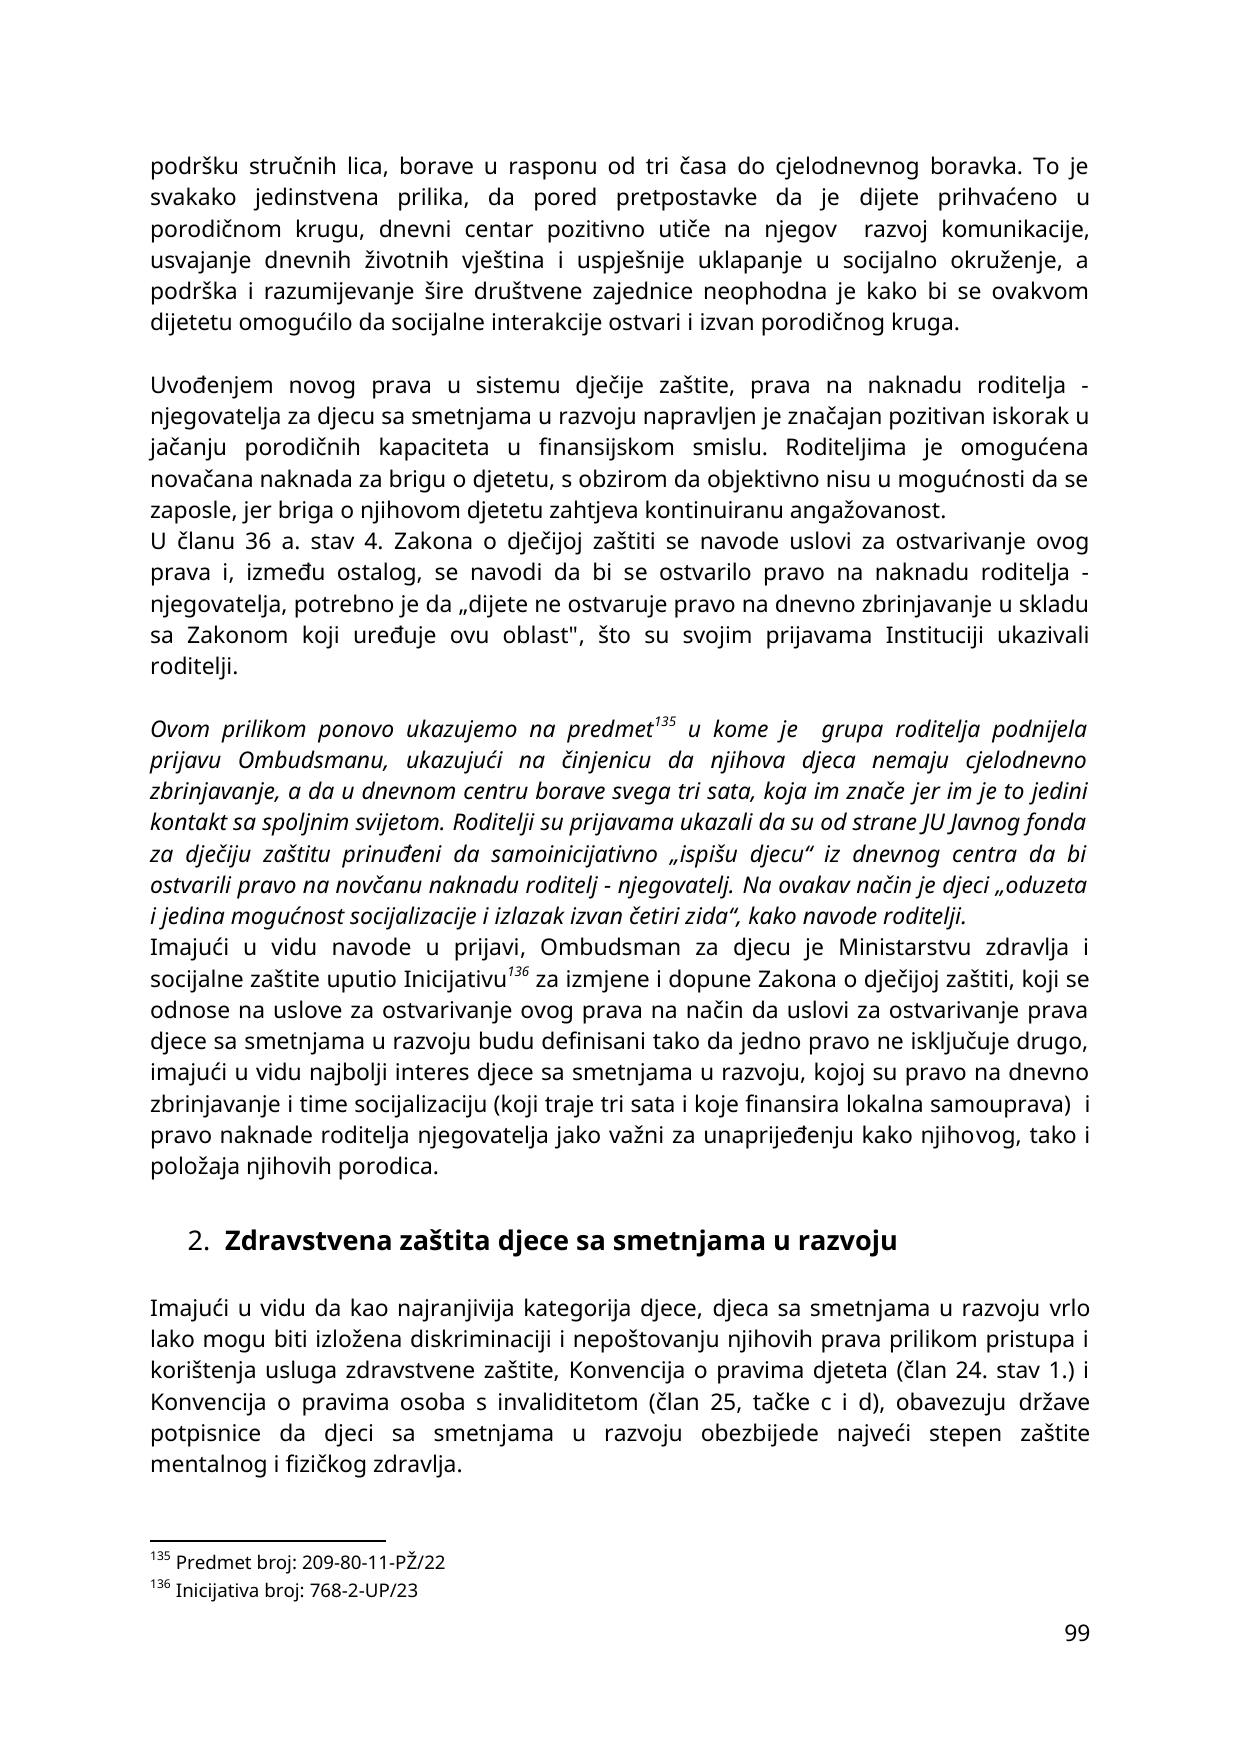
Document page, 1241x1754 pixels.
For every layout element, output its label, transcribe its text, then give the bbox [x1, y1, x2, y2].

text Imajući u vidu da kao najranjivija kategorija djece, djeca sa smetnjama u razvoju vrlo lako mogu biti izložena diskriminaciji i nepoštovanju njihovih prava prilikom pristupa i korištenja usluga zdravstvene zaštite, Konvencija o pravima djeteta (član 24. stav 1.) i Konvencija o pravima osoba s invaliditetom (član 25, tačke c i d), obavezuju države potpisnice da djeci sa smetnjama u razvoju obezbijede najveći stepen zaštite mentalnog i fizičkog zdravlja. [150, 1292, 1090, 1479]
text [150, 150, 1090, 337]
text Uvođenjem novog prava u sistemu dječije zaštite, prava na naknadu roditelja - njegovatelja za djecu sa smetnjama u razvoju napravljen je značajan pozitivan iskorak u jačanju porodičnih kapaciteta u finansijskom smislu. Roditeljima je omogućena novačana naknada za brigu o djetetu, s obzirom da objektivno nisu u mogućnosti da se zaposle, jer briga o njihovom djetetu zahtjeva kontinuiranu angažovanost. [150, 369, 1090, 525]
text Ovom prilikom ponovo ukazujemo na predmet u kome je grupa roditelja podnijela prijavu Ombudsmanu, ukazujući na činjenicu da njihova djeca nemaju cjelodnevno zbrinjavanje, a da u dnevnom centru borave svega tri sata, koja im znače jer im je to jedini kontakt sa spoljnim svijetom. Roditelji su prijavama ukazali da su od strane JU Javnog fonda za dječiju zaštitu prinuđeni da samoinicijativno „ispišu djecu“ iz dnevnog centra da bi ostvarili pravo na novčanu naknadu roditelj - njegovatelj. Na ovakav način je djeci „oduzeta i jedina mogućnost socijalizacije i izlazak izvan četiri zida“, kako navode roditelji. [150, 712, 1090, 931]
subtitle Zdravstvena zaštita djece sa smetnjama u razvoju [187, 1221, 1090, 1258]
text U članu 36 a. stav 4. Zakona o dječijoj zaštiti se navode uslovi za ostvarivanje ovog prava i, između ostalog, se navodi da bi se ostvarilo pravo na naknadu roditelja - njegovatelja, potrebno je da „dijete ne ostvaruje pravo na dnevno zbrinjavanje u skladu sa Zakonom koji uređuje ovu oblast", što su svojim prijavama Instituciji ukazivali roditelji. [150, 525, 1090, 681]
text Imajući u vidu navode u prijavi, Ombudsman za djecu je Ministarstvu zdravlja i socijalne zaštite uputio Inicijativu za izmjene i dopune Zakona o dječijoj zaštiti, koji se odnose na uslove za ostvarivanje ovog prava na način da uslovi za ostvarivanje prava djece sa smetnjama u razvoju budu definisani tako da jedno pravo ne isključuje drugo, imajući u vidu najbolji interes djece sa smetnjama u razvoju, kojoj su pravo na dnevno zbrinjavanje i time socijalizaciju (koji traje tri sata i koje finansira lokalna samouprava) i pravo naknade roditelja njegovatelja jako važni za unaprijeđenju kako njihovog, tako i položaja njihovih porodica. [150, 931, 1090, 1181]
